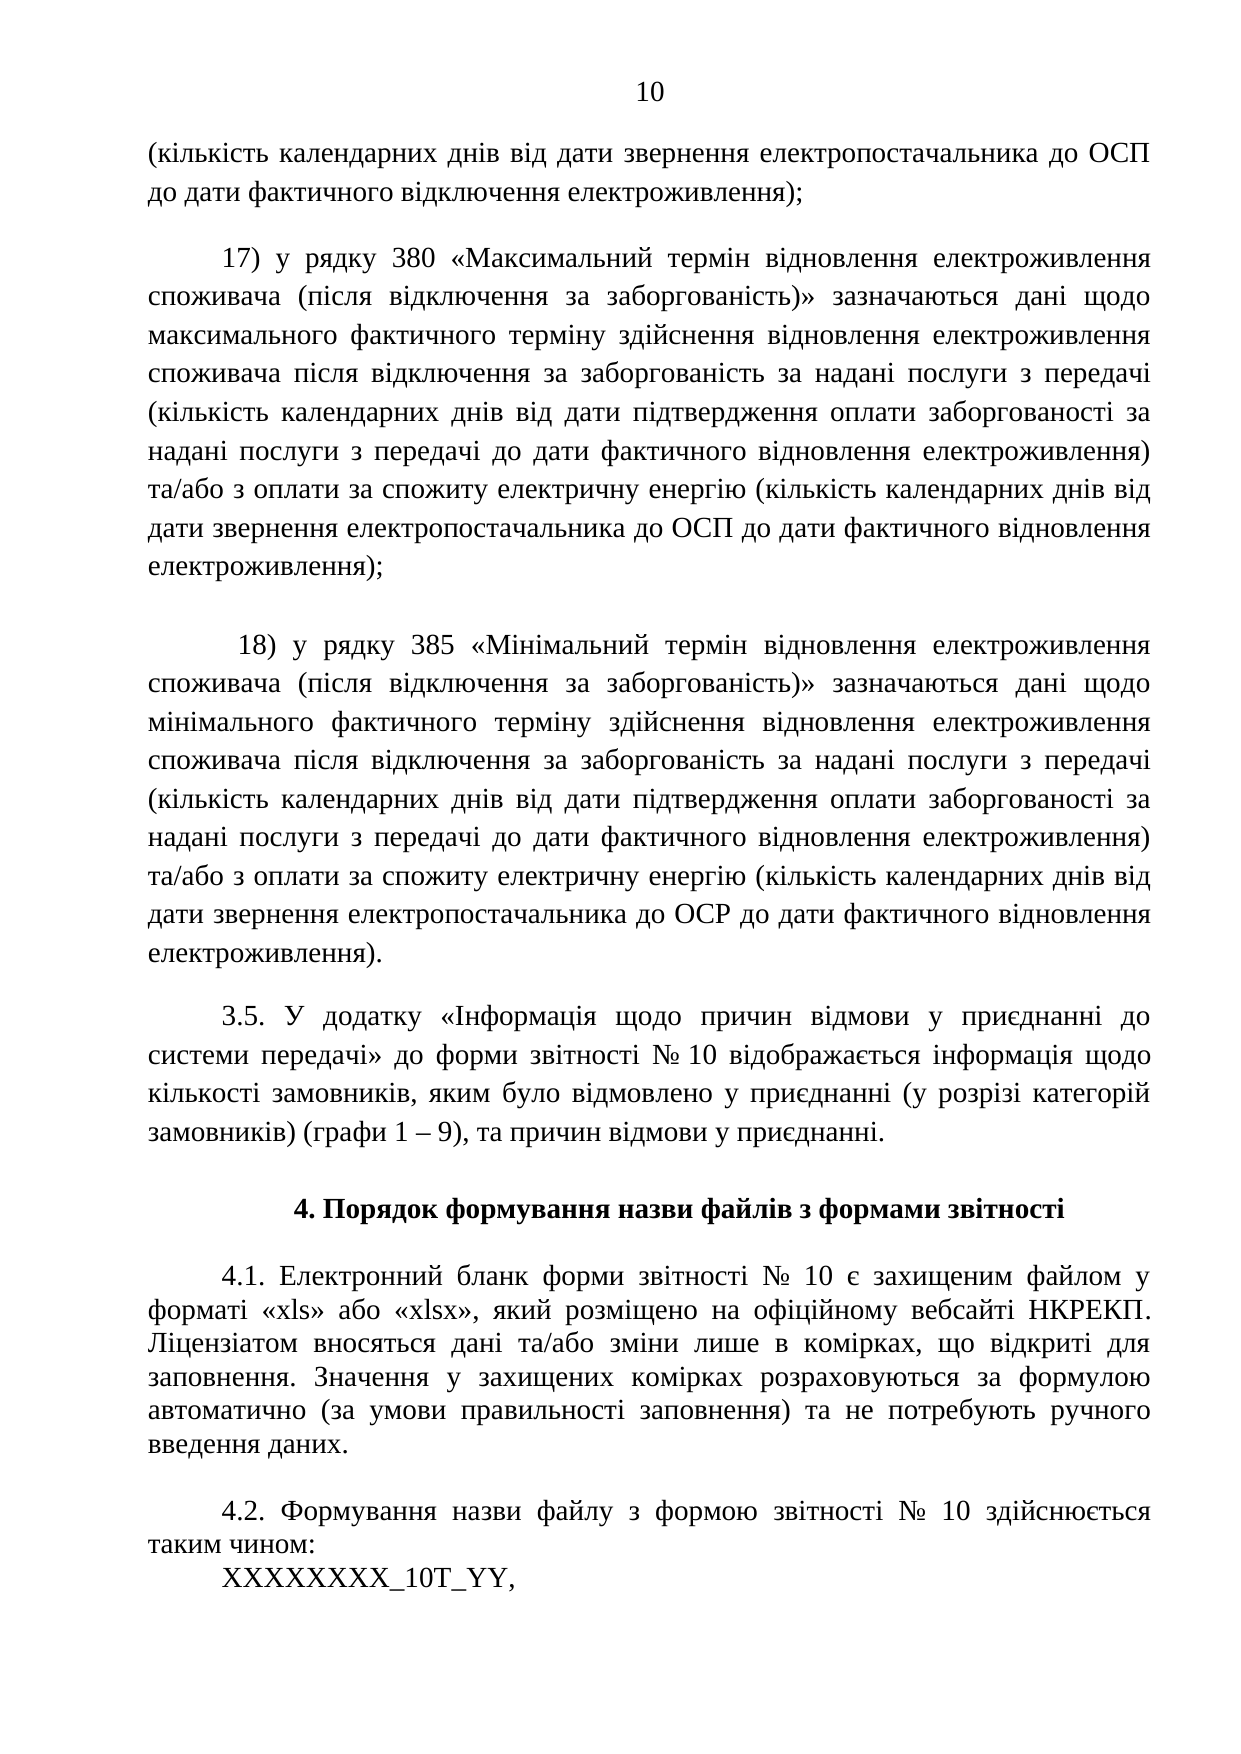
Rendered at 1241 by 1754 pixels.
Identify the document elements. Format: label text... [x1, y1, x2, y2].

text 17) у рядку 380 «Максимальний термін відновлення електроживлення споживача (після відключення за заборгованість)» зазначаються дані щодо максимального фактичного терміну здійснення відновлення електроживлення споживача після відключення за заборгованість за надані послуги з передачі (кількість календарних днів від дати підтвердження оплати заборгованості за надані послуги з передачі до дати фактичного відновлення електроживлення) та/або з оплати за спожиту електричну енергію (кількість календарних днів від дати звернення електропостачальника до ОСП до дати фактичного відновлення електроживлення); [148, 240, 1152, 582]
text 18) у рядку 385 «Мінімальний термін відновлення електроживлення споживача (після відключення за заборгованість)» зазначаються дані щодо мінімального фактичного терміну здійснення відновлення електроживлення споживача після відключення за заборгованість за надані послуги з передачі (кількість календарних днів від дати підтвердження оплати заборгованості за надані послуги з передачі до дати фактичного відновлення електроживлення) та/або з оплати за спожиту електричну енергію (кількість календарних днів від дати звернення електропостачальника до ОСР до дати фактичного відновлення електроживлення). [148, 627, 1152, 969]
text 4. Порядок формування назви файлів з формами звітності [148, 1191, 1152, 1225]
text 4.2. Формування назви файлу з формою звітності № 10 здійснюється таким чином: [148, 1493, 1152, 1560]
text 4.1. Електронний бланк форми звітності № 10 є захищеним файлом у форматі «xls» або «xlsx», який розміщено на офіційному вебсайті НКРЕКП. Ліцензіатом вносяться дані та/або зміни лише в комірках, що відкриті для заповнення. Значення у захищених комірках розраховуються за формулою автоматично (за умови правильності заповнення) та не потребують ручного введення даних. [148, 1258, 1152, 1459]
text ХХХХХХХХ_10Т_YY, [148, 1560, 1152, 1594]
text 3.5. У додатку «Інформація щодо причин відмови у приєднанні до системи передачі» до форми звітності № 10 відображається інформація щодо кількості замовників, яким було відмовлено у приєднанні (у розрізі категорій замовників) (графи 1 – 9), та причин відмови у приєднанні. [148, 998, 1152, 1148]
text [148, 135, 1152, 207]
